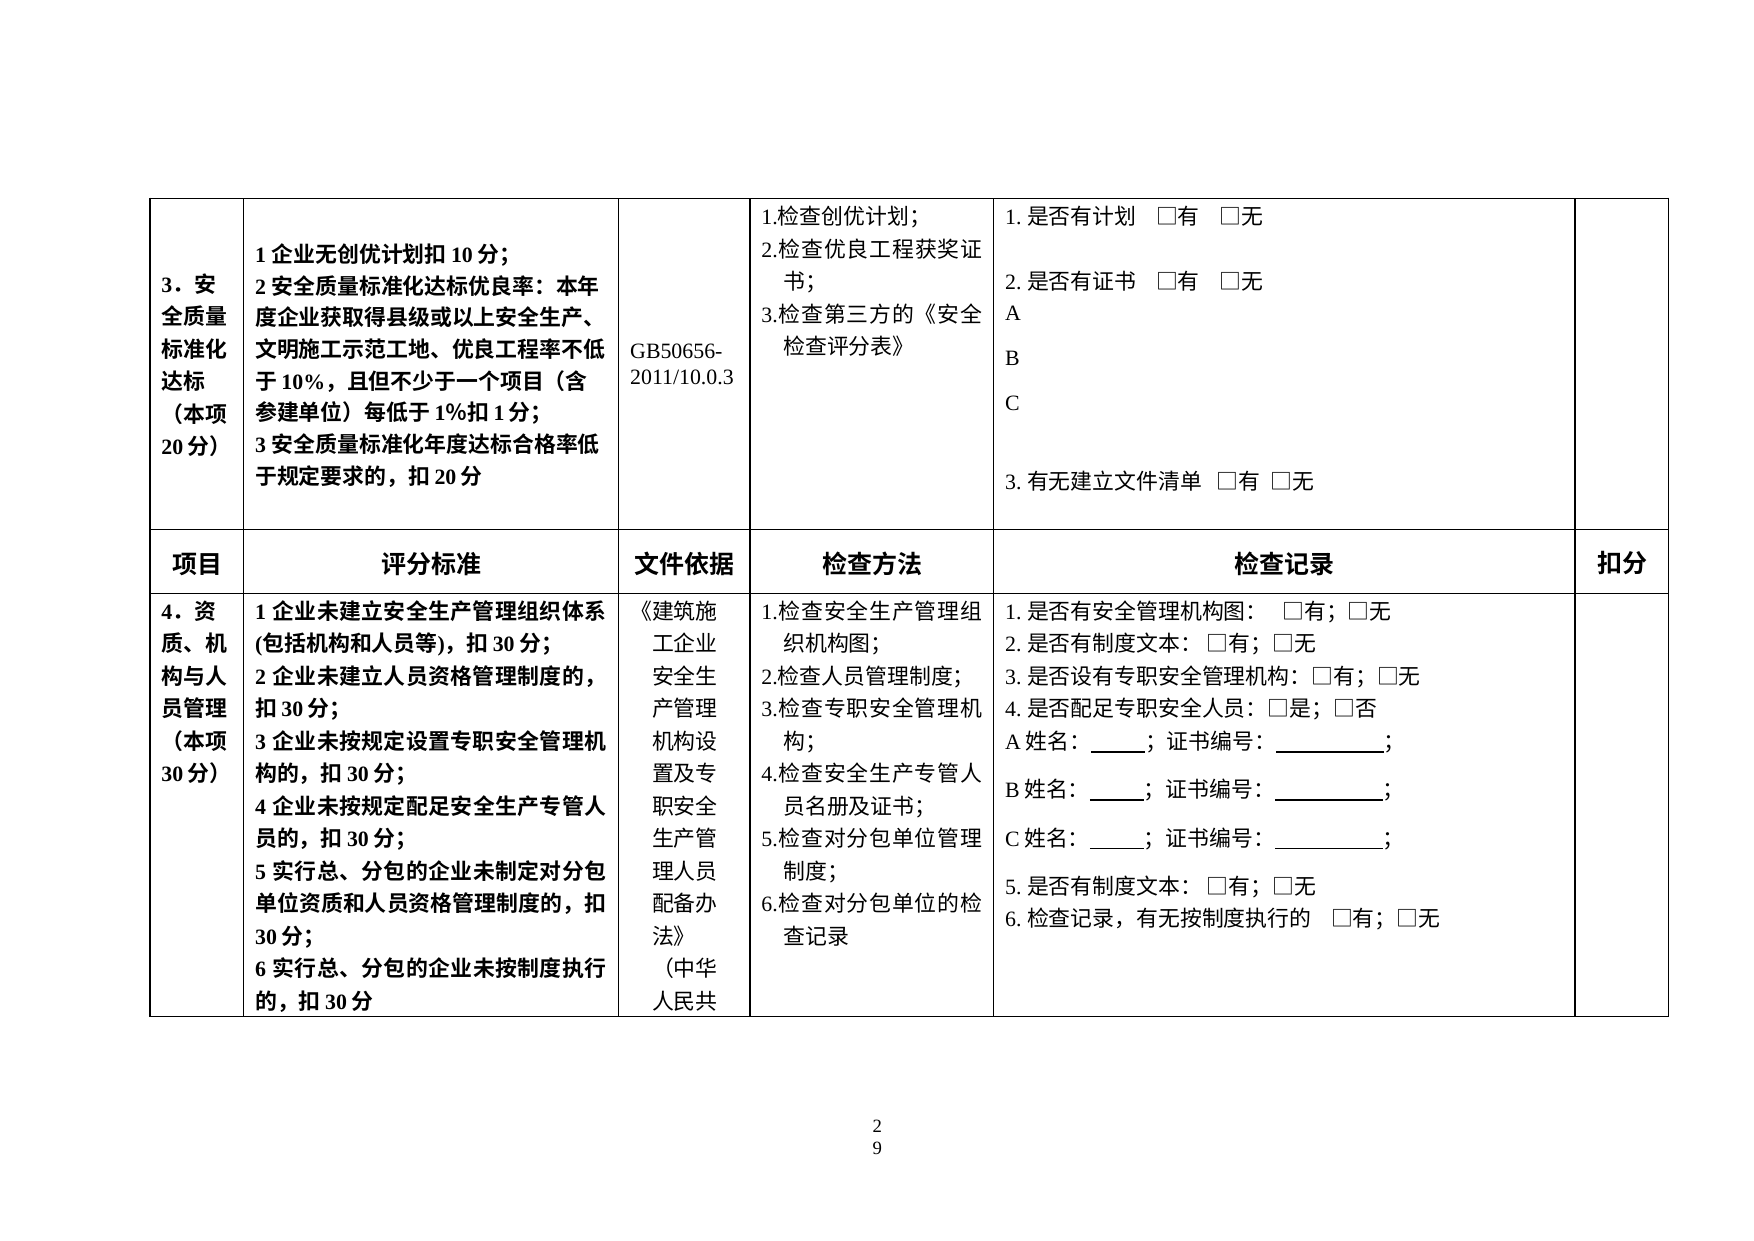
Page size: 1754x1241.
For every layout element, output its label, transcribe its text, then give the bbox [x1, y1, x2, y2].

table_cell 3．安全质量标准化达标（本项20分） [151, 199, 243, 529]
table_cell 1. 是否有计划 □有 □无 2. 是否有证书 □有 □无 A B C 3. 有无建立文件清单 □有 □无 [994, 199, 1574, 529]
table_cell 检查记录 [994, 530, 1574, 592]
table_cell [751, 594, 993, 1016]
table_cell 1 企业无创优计划扣10分； 2 安全质量标准化达标优良率：本年度企业获取得县级或以上安全生产、文明施工示范工地、优良工程率不低于10%，且但不少于一个项目（含参建单位）每低于1％扣1分； 3 安全质量标准化年度达标合格率低于规定要求的，扣20分 [244, 199, 618, 529]
table_cell [1576, 594, 1668, 1016]
table_cell [1576, 199, 1668, 529]
table_cell 4．资质、机构与人员管理（本项30分） [151, 594, 243, 1016]
table_cell 扣分 [1576, 530, 1668, 592]
table_cell 评分标准 [244, 530, 618, 592]
table_cell 检查方法 [751, 530, 993, 592]
table_cell GB50656-2011/10.0.3 [619, 199, 749, 529]
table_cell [244, 594, 618, 1016]
table_cell 文件依据 [619, 530, 749, 592]
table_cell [619, 594, 749, 1016]
table_cell 项目 [151, 530, 243, 592]
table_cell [994, 594, 1574, 1016]
table_cell 1.检查创优计划； 2.检查优良工程获奖证书； 3.检查第三方的《安全检查评分表》 [751, 199, 993, 529]
